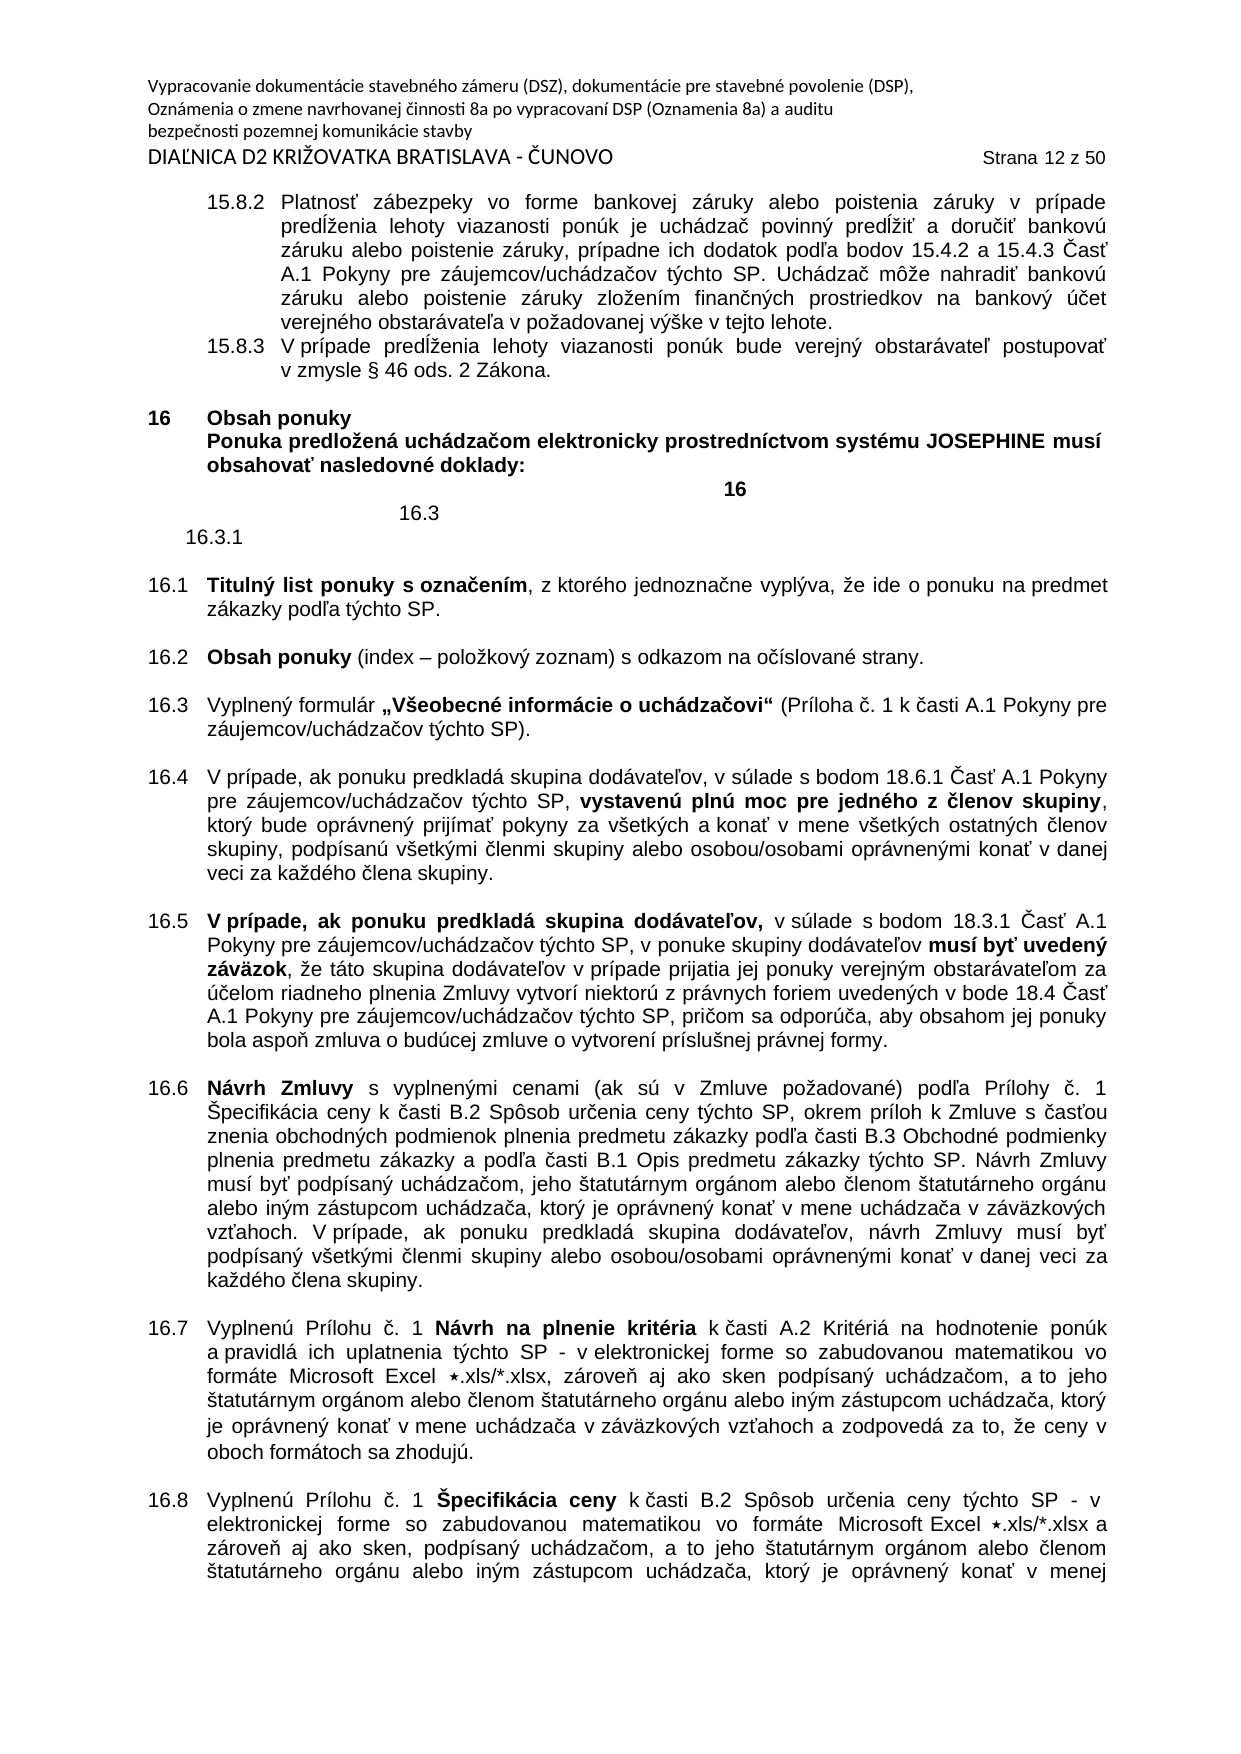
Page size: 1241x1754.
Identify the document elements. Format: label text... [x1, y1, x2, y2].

list Ponuka predložená uchádzačom elektronicky prostredníctvom systému JOSEPHINE musí obsahovať nasledovné doklady: [148, 429, 1107, 477]
subtitle Obsah ponuky [148, 405, 1107, 429]
text 16.5 V prípade, ak ponuku predkladá skupina dodávateľov, v súlade s bodom 18.3.1 Časť A.1 Pokyny pre záujemcov/uchádzačov týchto SP, v ponuke skupiny dodávateľov musí byť uvedený záväzok, že táto skupina dodávateľov v prípade prijatia jej ponuky verejným obstarávateľom za účelom riadneho plnenia Zmluvy vytvorí niektorú z právnych foriem uvedených v bode 18.4 Časť A.1 Pokyny pre záujemcov/uchádzačov týchto SP, pričom sa odporúča, aby obsahom jej ponuky bola aspoň zmluva o budúcej zmluve o vytvorení príslušnej právnej formy. [148, 908, 1107, 1052]
list V prípade predĺženia lehoty viazanosti ponúk bude verejný obstarávateľ postupovať v zmysle § 46 ods. 2 Zákona. [207, 333, 1107, 381]
text 16.7 Vyplnenú Prílohu č. 1 Návrh na plnenie kritéria k časti A.2 Kritériá na hodnotenie ponúk a pravidlá ich uplatnenia týchto SP - v elektronickej forme so zabudovanou matematikou vo formáte Microsoft Excel ٭.xls/*.xlsx, zároveň aj ako sken podpísaný uchádzačom, a to jeho štatutárnym orgánom alebo členom štatutárneho orgánu alebo iným zástupcom uchádzača, ktorý je oprávnený konať v mene uchádzača v záväzkových vzťahoch a zodpovedá za to, že ceny v oboch formátoch sa zhodujú. [148, 1316, 1107, 1463]
text 16.6 Návrh Zmluvy s vyplnenými cenami (ak sú v Zmluve požadované) podľa Prílohy č. 1 Špecifikácia ceny k časti B.2 Spôsob určenia ceny týchto SP, okrem príloh k Zmluve s časťou znenia obchodných podmienok plnenia predmetu zákazky podľa časti B.3 Obchodné podmienky plnenia predmetu zákazky a podľa časti B.1 Opis predmetu zákazky týchto SP. Návrh Zmluvy musí byť podpísaný uchádzačom, jeho štatutárnym orgánom alebo členom štatutárneho orgánu alebo iným zástupcom uchádzača, ktorý je oprávnený konať v mene uchádzača v záväzkových vzťahoch. V prípade, ak ponuku predkladá skupina dodávateľov, návrh Zmluvy musí byť podpísaný všetkými členmi skupiny alebo osobou/osobami oprávnenými konať v danej veci za každého člena skupiny. [148, 1076, 1107, 1292]
text 16.3 Vyplnený formulár „Všeobecné informácie o uchádzačovi“ (Príloha č. 1 k časti A.1 Pokyny pre záujemcov/uchádzačov týchto SP). [148, 693, 1107, 741]
list Platnosť zábezpeky vo forme bankovej záruky alebo poistenia záruky v prípade predĺženia lehoty viazanosti ponúk je uchádzač povinný predĺžiť a doručiť bankovú záruku alebo poistenie záruky, prípadne ich dodatok podľa bodov 15.4.2 a 15.4.3 Časť A.1 Pokyny pre záujemcov/uchádzačov týchto SP. Uchádzač môže nahradiť bankovú záruku alebo poistenie záruky zložením finančných prostriedkov na bankový účet verejného obstarávateľa v požadovanej výške v tejto lehote. [207, 190, 1107, 333]
text 16.4 V prípade, ak ponuku predkladá skupina dodávateľov, v súlade s bodom 18.6.1 Časť A.1 Pokyny pre záujemcov/uchádzačov týchto SP, vystavenú plnú moc pre jedného z členov skupiny, ktorý bude oprávnený prijímať pokyny za všetkých a konať v mene všetkých ostatných členov skupiny, podpísanú všetkými členmi skupiny alebo osobou/osobami oprávnenými konať v danej veci za každého člena skupiny. [148, 765, 1107, 884]
list 16.1 Titulný list ponuky s označením, z ktorého jednoznačne vyplýva, že ide o ponuku na predmet zákazky podľa týchto SP. [148, 573, 1107, 621]
list Obsah ponuky (index – položkový zoznam) s odkazom na očíslované strany. [148, 645, 1107, 669]
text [148, 1487, 1107, 1583]
